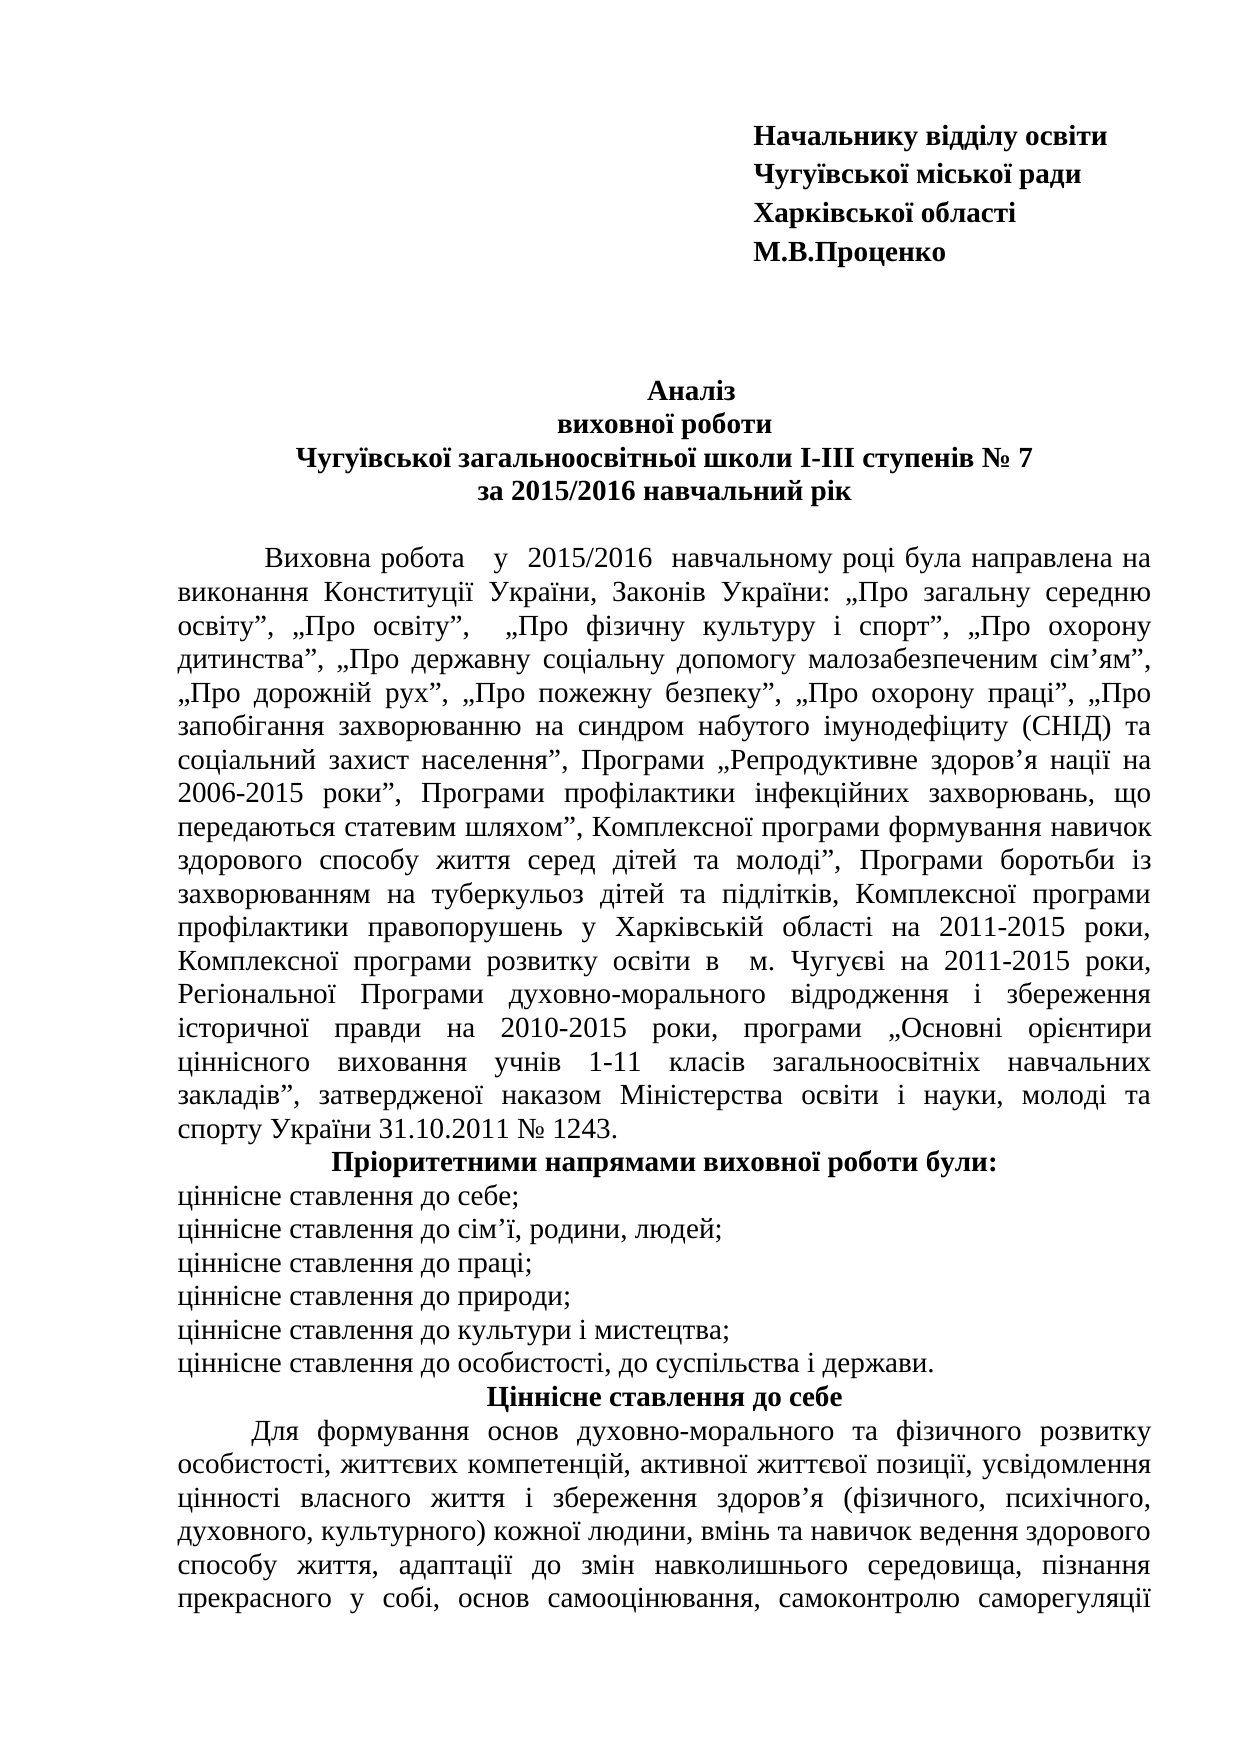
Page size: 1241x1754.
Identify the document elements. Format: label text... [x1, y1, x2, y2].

text Харківської області [753, 195, 1146, 229]
text Виховна робота у 2015/2016 навчальному році була направлена на виконання Конституції України, Законів України: „Про загальну середню освіту”, „Про освіту”, „Про фізичну культуру і спорт”, „Про охорону дитинства”, „Про державну соціальну допомогу малозабезпеченим сім’ям”, „Про дорожній рух”, „Про пожежну безпеку”, „Про охорону праці”, „Про запобігання захворюванню на синдром набутого імунодефіциту (СНІД) та соціальний захист населення”, Програми „Репродуктивне здоров’я нації на 2006-2015 роки”, Програми профілактики інфекційних захворювань, що передаються статевим шляхом”, Комплексної програми формування навичок здорового способу життя серед дітей та молоді”, Програми боротьби із захворюванням на туберкульоз дітей та підлітків, Комплексної програми профілактики правопорушень у Харківській області на 2011-2015 роки, Комплексної програми розвитку освіти в м. Чугуєві на 2011-2015 роки, Регіональної Програми духовно-морального відродження і збереження історичної правди на 2010-2015 роки, програми „Основні орієнтири ціннісного виховання учнів 1-11 класів загальноосвітніх навчальних закладів”, затвердженої наказом Міністерства освіти і науки, молоді та спорту України 31.10.2011 № 1243. [177, 541, 1152, 1144]
text ціннісне ставлення до особистості, до суспільства і держави. [177, 1346, 1152, 1379]
text Чугуївської міської ради [177, 157, 1146, 190]
text Начальнику відділу освіти [753, 118, 1146, 152]
text М.В.Проценко [753, 234, 1146, 267]
text ціннісне ставлення до праці; [177, 1245, 1152, 1278]
text ціннісне ставлення до сім’ї, родини, людей; [177, 1211, 1152, 1245]
text Чугуївської загальноосвітньої школи І-ІІІ ступенів № 7 [177, 440, 1152, 473]
text ціннісне ставлення до себе; [177, 1178, 1152, 1211]
text ціннісне ставлення до культури і мистецтва; [177, 1312, 1152, 1346]
text за 2015/2016 навчальний рік [177, 473, 1152, 507]
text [177, 1413, 1152, 1614]
text Ціннісне ставлення до себе [177, 1379, 1152, 1413]
text Пріоритетними напрямами виховної роботи були: [177, 1144, 1152, 1178]
text виховної роботи [177, 406, 1152, 440]
text Аналіз [177, 373, 1205, 406]
text ціннісне ставлення до природи; [177, 1278, 1152, 1312]
